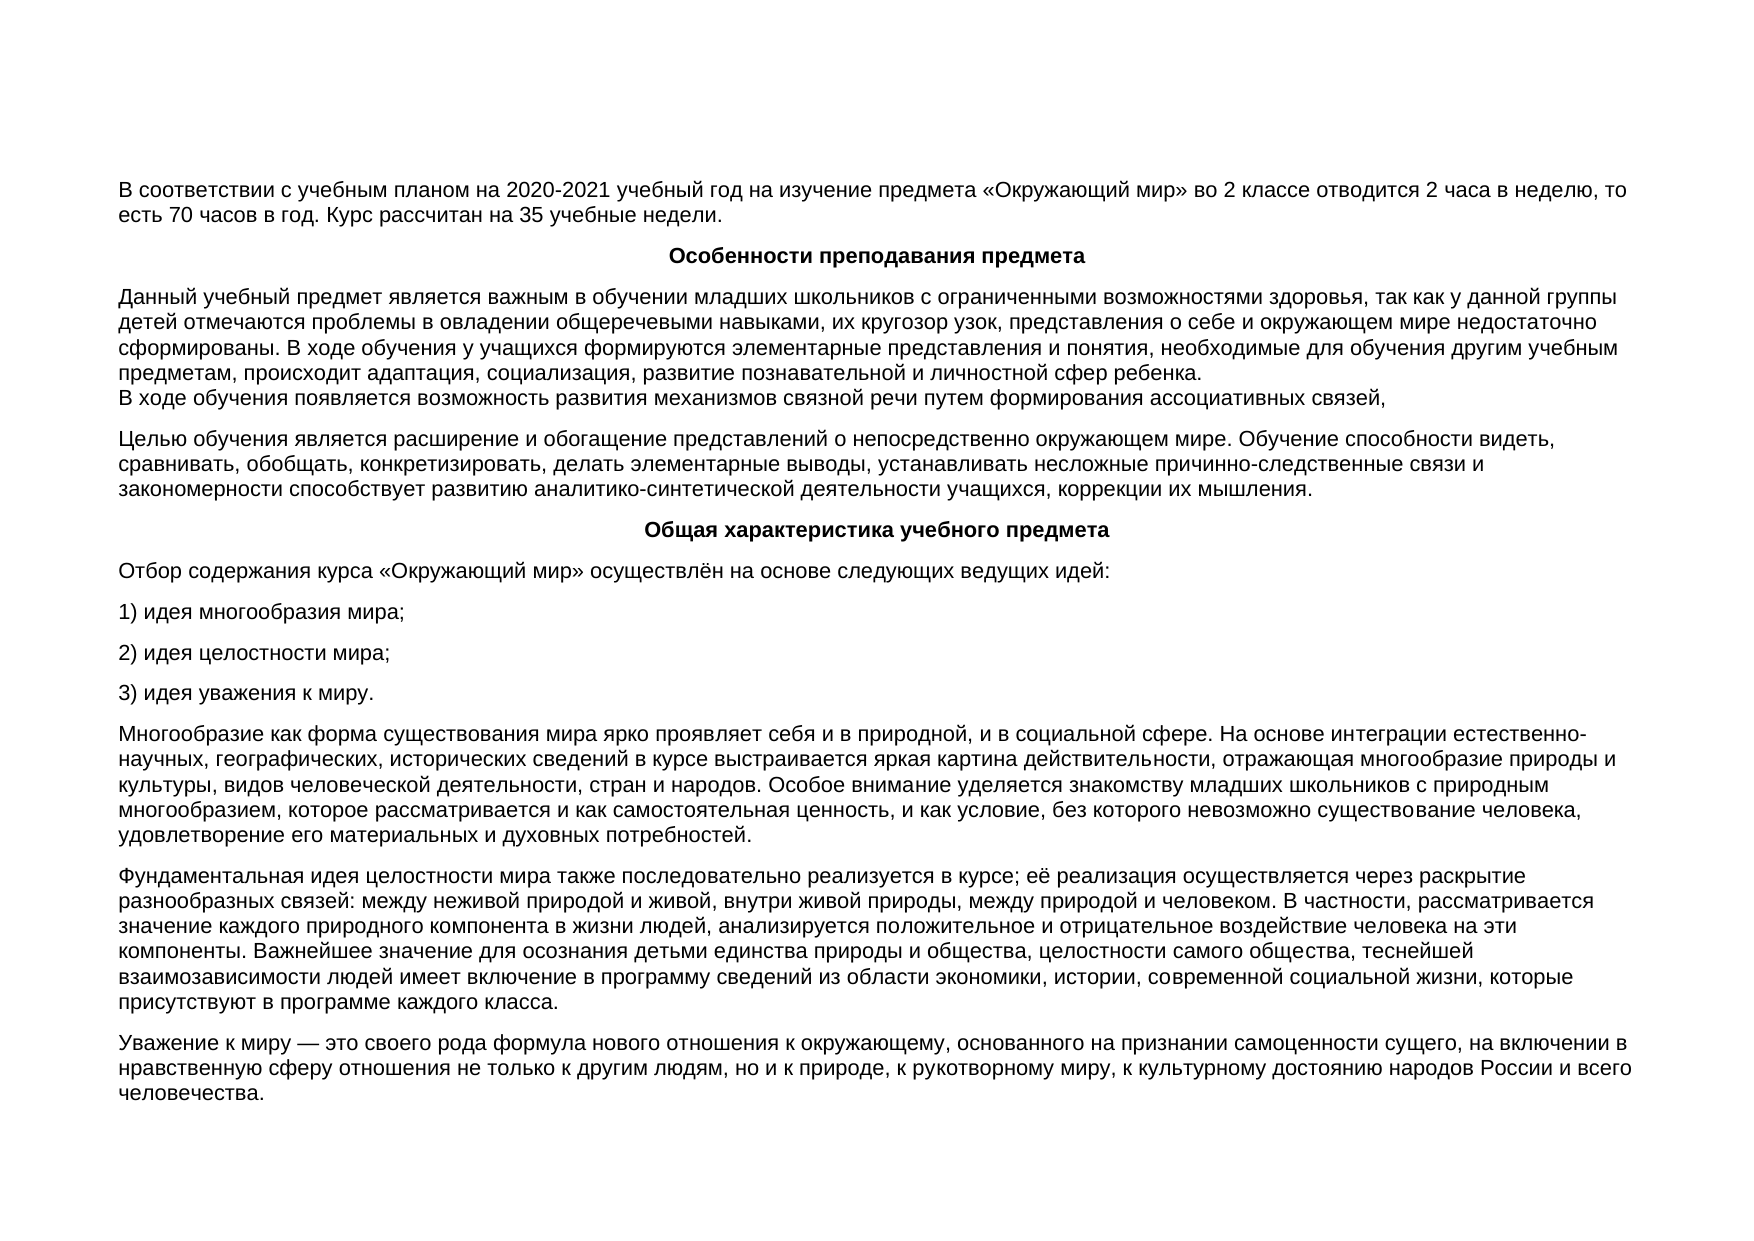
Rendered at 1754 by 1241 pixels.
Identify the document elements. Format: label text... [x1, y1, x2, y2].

text Уважение к миру — это своего рода формула нового отношения к окружающему, основанного на признании самоценности сущего, на включении в нравственную сферу отношения не только к другим людям, но и к природе, к рукотворному миру, к культурному достоянию народов России и всего человечества. [118, 1030, 1636, 1105]
text Фундаментальная идея целостности мира также последовательно реализуется в курсе; её реализация осуществляется через раскрытие разнообразных связей: между неживой природой и живой, внутри живой природы, между природой и человеком. В частности, рассматривается значение каждого природного компонента в жизни людей, анализируется положительное и отрицательное воздействие человека на эти компоненты. Важнейшее значение для осознания детьми единства природы и общества, целостности самого общества, теснейшей взаимозависимости людей имеет включение в программу сведений из области экономики, истории, современной социальной жизни, которые присутствуют в программе каждого класса. [118, 863, 1636, 1014]
text 1) идея многообразия мира; [118, 599, 1636, 624]
text В соответствии с учебным планом на 2020-2021 учебный год на изучение предмета «Окружающий мир» во 2 классе отводится 2 часа в неделю, то есть 70 часов в год. Курс рассчитан на 35 учебные недели. [118, 177, 1636, 228]
text Целью обучения является расширение и обогащение представлений о непосредственно окружающем мире. Обучение способности видеть, сравнивать, обобщать, конкретизировать, делать элементарные выводы, устанавливать несложные причинно-следственные связи и закономерности способствует развитию аналитико-синтетической деятельности учащихся, коррекции их мышления. [118, 426, 1636, 501]
text Отбор содержания курса «Окружающий мир» осуществлён на основе следующих ведущих идей: [118, 558, 1636, 583]
text Многообразие как форма существования мира ярко проявляет себя и в природной, и в социальной сфере. На основе интеграции естественно-научных, географических, исторических сведений в курсе выстраивается яркая картина действительности, отражающая многообразие природы и культуры, видов человеческой деятельности, стран и народов. Особое внимание уделяется знакомству младших школьников с природным многообразием, которое рассматривается и как самостоятельная ценность, и как условие, без которого невозможно существование человека, удовлетворение его материальных и духовных потребностей. [118, 721, 1636, 847]
text Данный учебный предмет является важным в обучении младших школьников с ограниченными возможностями здоровья, так как у данной группы детей отмечаются проблемы в овладении общеречевыми навыками, их кругозор узок, представления о себе и окружающем мире недостаточно сформированы. В ходе обучения у учащихся формируются элементарные представления и понятия, необходимые для обучения другим учебным предметам, происходит адаптация, социализация, развитие познавательной и личностной сфер ребенка. В ходе обучения появляется возможность развития механизмов связной речи путем формирования ассоциативных связей, [118, 284, 1636, 410]
text Общая характеристика учебного предмета [118, 517, 1636, 542]
text Особенности преподавания предмета [118, 243, 1636, 268]
text 2) идея целостности мира; [118, 639, 1636, 665]
text 3) идея уважения к миру. [118, 680, 1636, 706]
